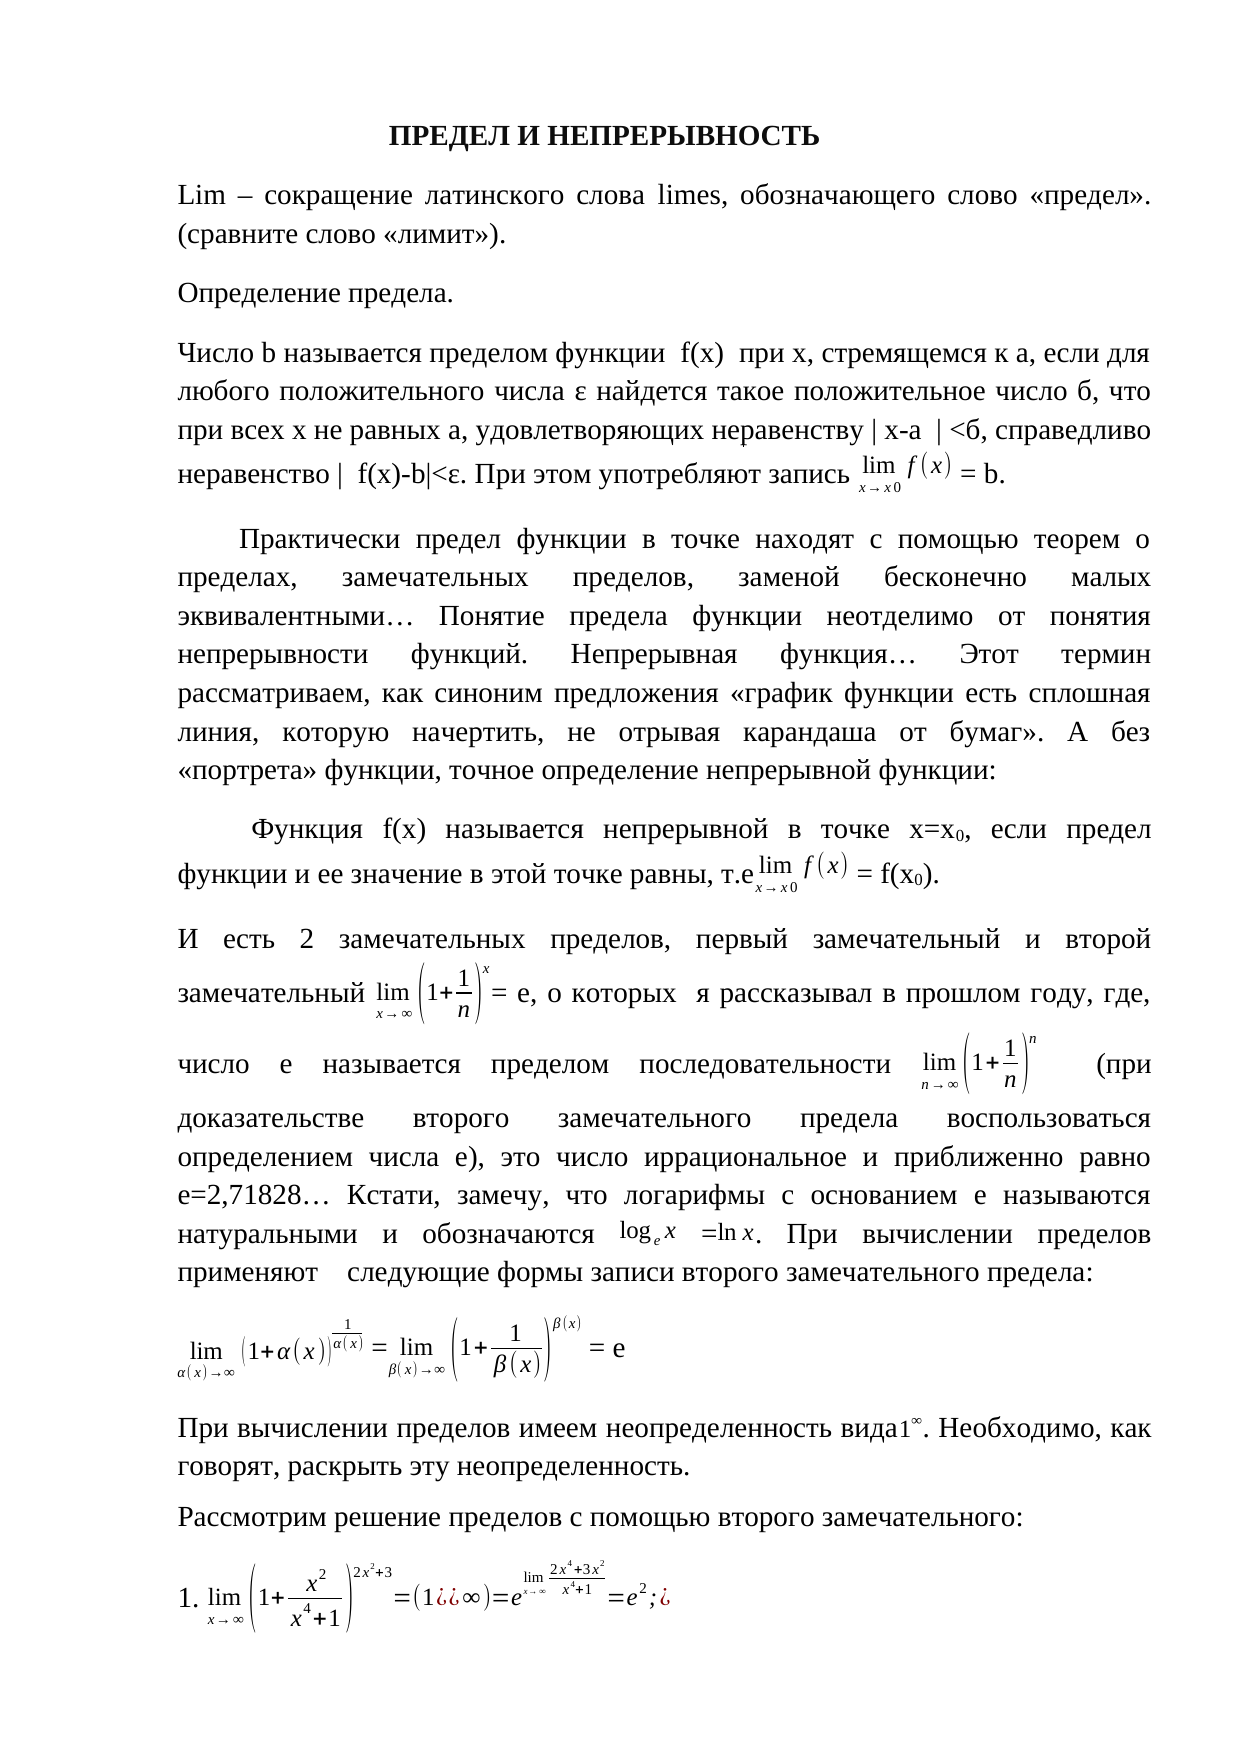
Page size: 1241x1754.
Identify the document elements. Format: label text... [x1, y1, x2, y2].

text ПРЕДЕЛ И НЕПРЕРЫВНОСТЬ [177, 118, 1152, 152]
text И есть 2 замечательных пределов, первый замечательный и второй замечательный = е, о которых я рассказывал в прошлом году, где, число е называется пределом последовательности (при доказательстве второго замечательного предела воспользоваться определением числа е), это число иррациональное и приближенно равно е=2,71828… Кстати, замечу, что логарифмы с основанием е называются натуральными и обозначаются =. При вычислении пределов применяют следующие формы записи второго замечательного предела: [177, 921, 1152, 1288]
text Число b называется пределом функции f(х) при х, стремящемся к а, если для любого положительного числа ε найдется такое положительное число б, что при всех х не равных а, удовлетворяющих неравенству | х-а | <б, справедливо неравенство | f(х)-b|<ε. При этом употребляют запись = b. [177, 335, 1152, 495]
text Определение предела. [177, 275, 1152, 309]
text При вычислении пределов имеем неопределенность вида. Необходимо, как говорят, раскрыть эту неопределенность. [177, 1410, 1152, 1482]
text = = е [177, 1314, 1152, 1384]
text Функция f(х) называется непрерывной в точке х=х0, если предел функции и ее значение в этой точке равны, т.е = f(х0). [177, 812, 1152, 895]
text Рассмотрим решение пределов с помощью второго замечательного: [177, 1499, 1152, 1533]
text Lim – сокращение латинского слова limes, обозначающего слово «предел». (сравните слово «лимит»). [177, 177, 1152, 249]
text Практически предел функции в точке находят с помощью теорем о пределах, замечательных пределов, заменой бесконечно малых эквивалентными… Понятие предела функции неотделимо от понятия непрерывности функций. Непрерывная функция… Этот термин рассматриваем, как синоним предложения «график функции есть сплошная линия, которую начертить, не отрывая карандаша от бумаг». А без «портрета» функции, точное определение непрерывной функции: [177, 521, 1152, 786]
text 1. [177, 1559, 1152, 1635]
